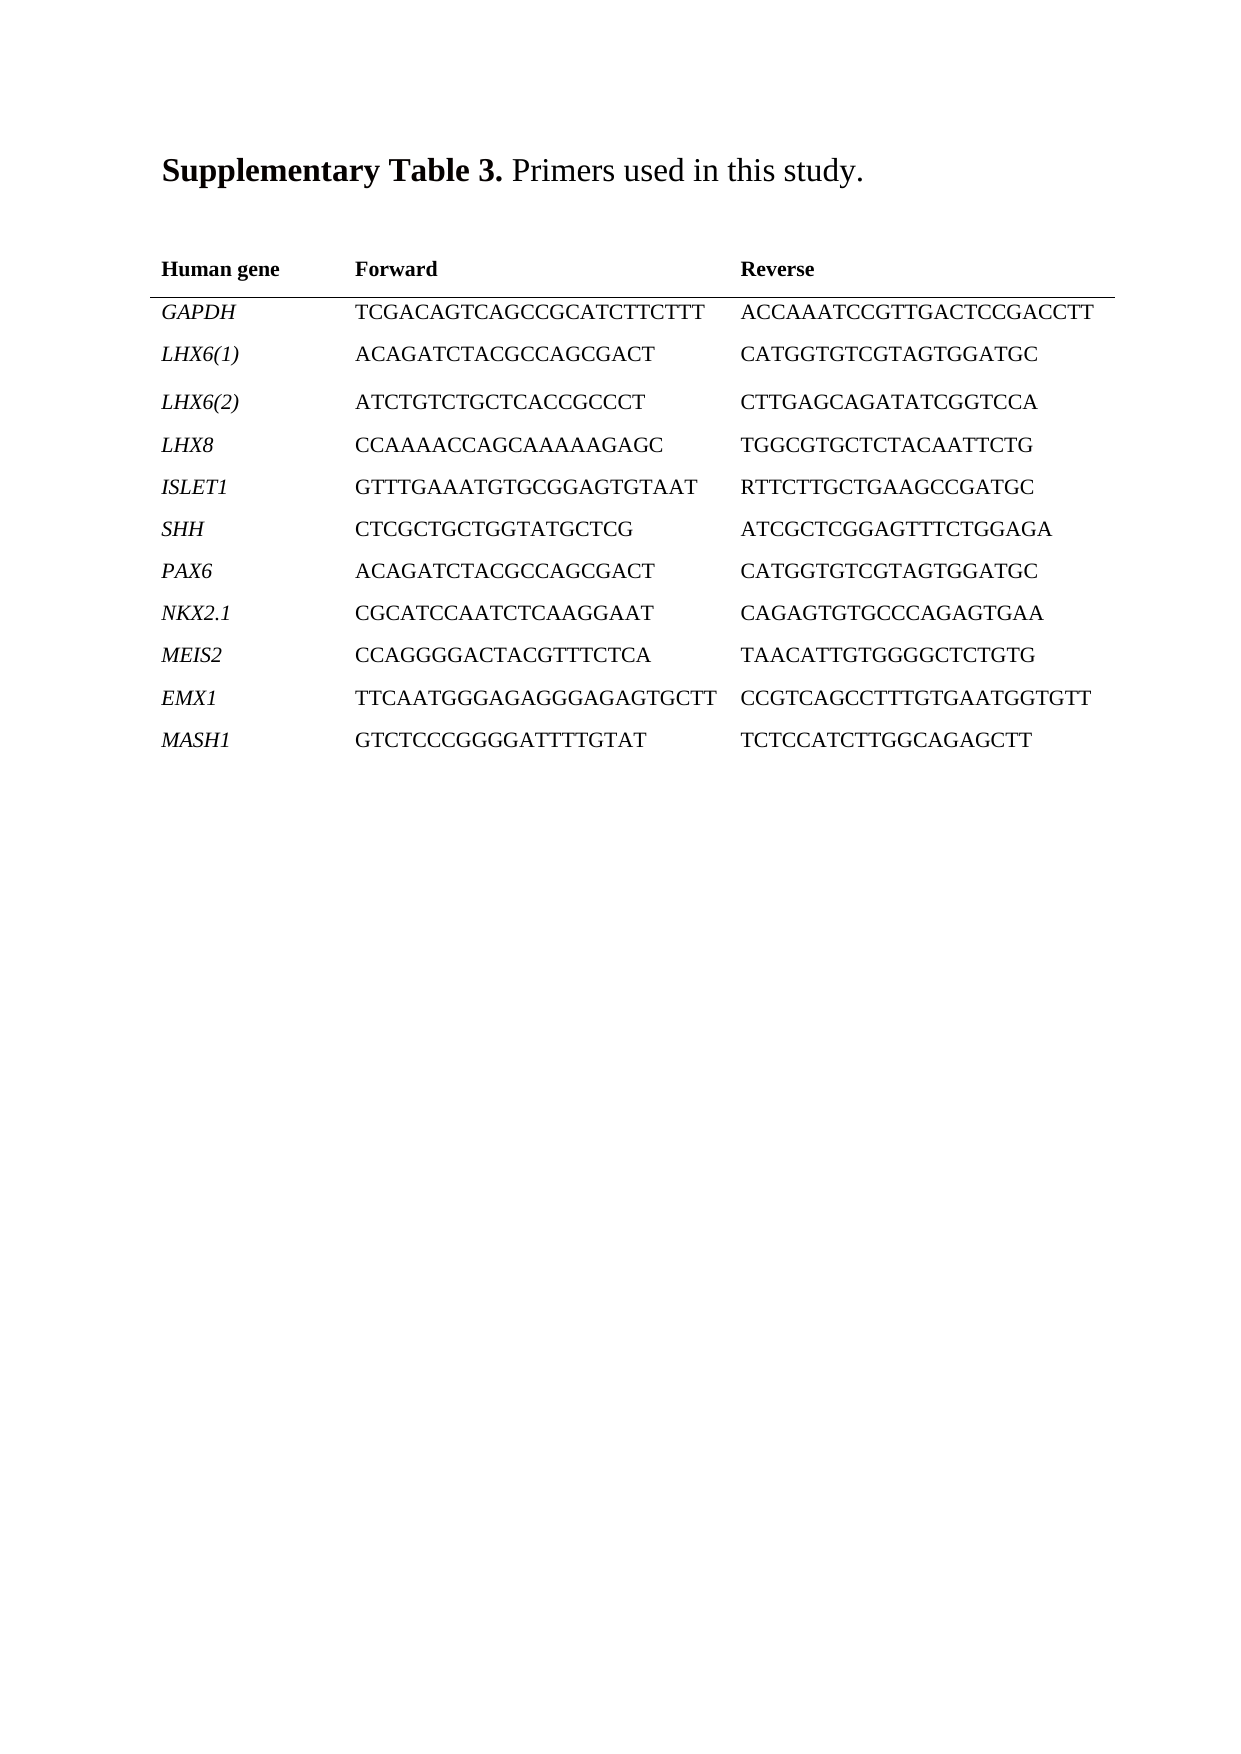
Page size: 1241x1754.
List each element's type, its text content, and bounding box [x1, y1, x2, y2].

table_cell GTCTCCCGGGGATTTTGTAT [344, 719, 729, 761]
table_header Human gene [150, 254, 344, 297]
table_cell ACAGATCTACGCCAGCGACT [344, 550, 729, 592]
table_cell TTCAATGGGAGAGGGAGAGTGCTT [344, 676, 729, 718]
table_cell CTCGCTGCTGGTATGCTCG [344, 508, 729, 550]
table_cell TAACATTGTGGGGCTCTGTG [729, 634, 1114, 676]
table_cell CATGGTGTCGTAGTGGATGC [729, 550, 1114, 592]
table_cell TGGCGTGCTCTACAATTCTG [729, 423, 1114, 465]
table_cell CGCATCCAATCTCAAGGAAT [344, 592, 729, 634]
table_cell LHX8 [150, 423, 344, 465]
table_cell PAX6 [150, 550, 344, 592]
table_cell RTTCTTGCTGAAGCCGATGC [729, 465, 1114, 507]
table_cell CTTGAGCAGATATCGGTCCA [729, 381, 1114, 423]
table_cell SHH [150, 508, 344, 550]
subtitle Supplementary Table 3. Primers used in this study. [162, 150, 1090, 188]
table_cell LHX6(2) [150, 381, 344, 423]
table_cell TCGACAGTCAGCCGCATCTTCTTT [344, 298, 729, 339]
table_cell CCAAAACCAGCAAAAAGAGC [344, 423, 729, 465]
table_cell MEIS2 [150, 634, 344, 676]
table_cell MASH1 [150, 719, 344, 761]
table_cell EMX1 [150, 676, 344, 718]
table_cell NKX2.1 [150, 592, 344, 634]
table_cell GAPDH [150, 298, 344, 339]
table_header Forward [344, 254, 729, 297]
table_cell ISLET1 [150, 465, 344, 507]
table_cell ACCAAATCCGTTGACTCCGACCTT [729, 298, 1114, 339]
table_cell LHX6(1) [150, 339, 344, 381]
table_cell TCTCCATCTTGGCAGAGCTT [729, 719, 1114, 761]
table_cell CCAGGGGACTACGTTTCTCA [344, 634, 729, 676]
table_cell CCGTCAGCCTTTGTGAATGGTGTT [729, 676, 1114, 718]
table_cell ATCGCTCGGAGTTTCTGGAGA [729, 508, 1114, 550]
table_cell CATGGTGTCGTAGTGGATGC [729, 339, 1114, 381]
table_cell ACAGATCTACGCCAGCGACT [344, 339, 729, 381]
table_header Reverse [729, 254, 1114, 297]
table_cell GTTTGAAATGTGCGGAGTGTAAT [344, 465, 729, 507]
table_cell CAGAGTGTGCCCAGAGTGAA [729, 592, 1114, 634]
table_cell ATCTGTCTGCTCACCGCCCT [344, 381, 729, 423]
